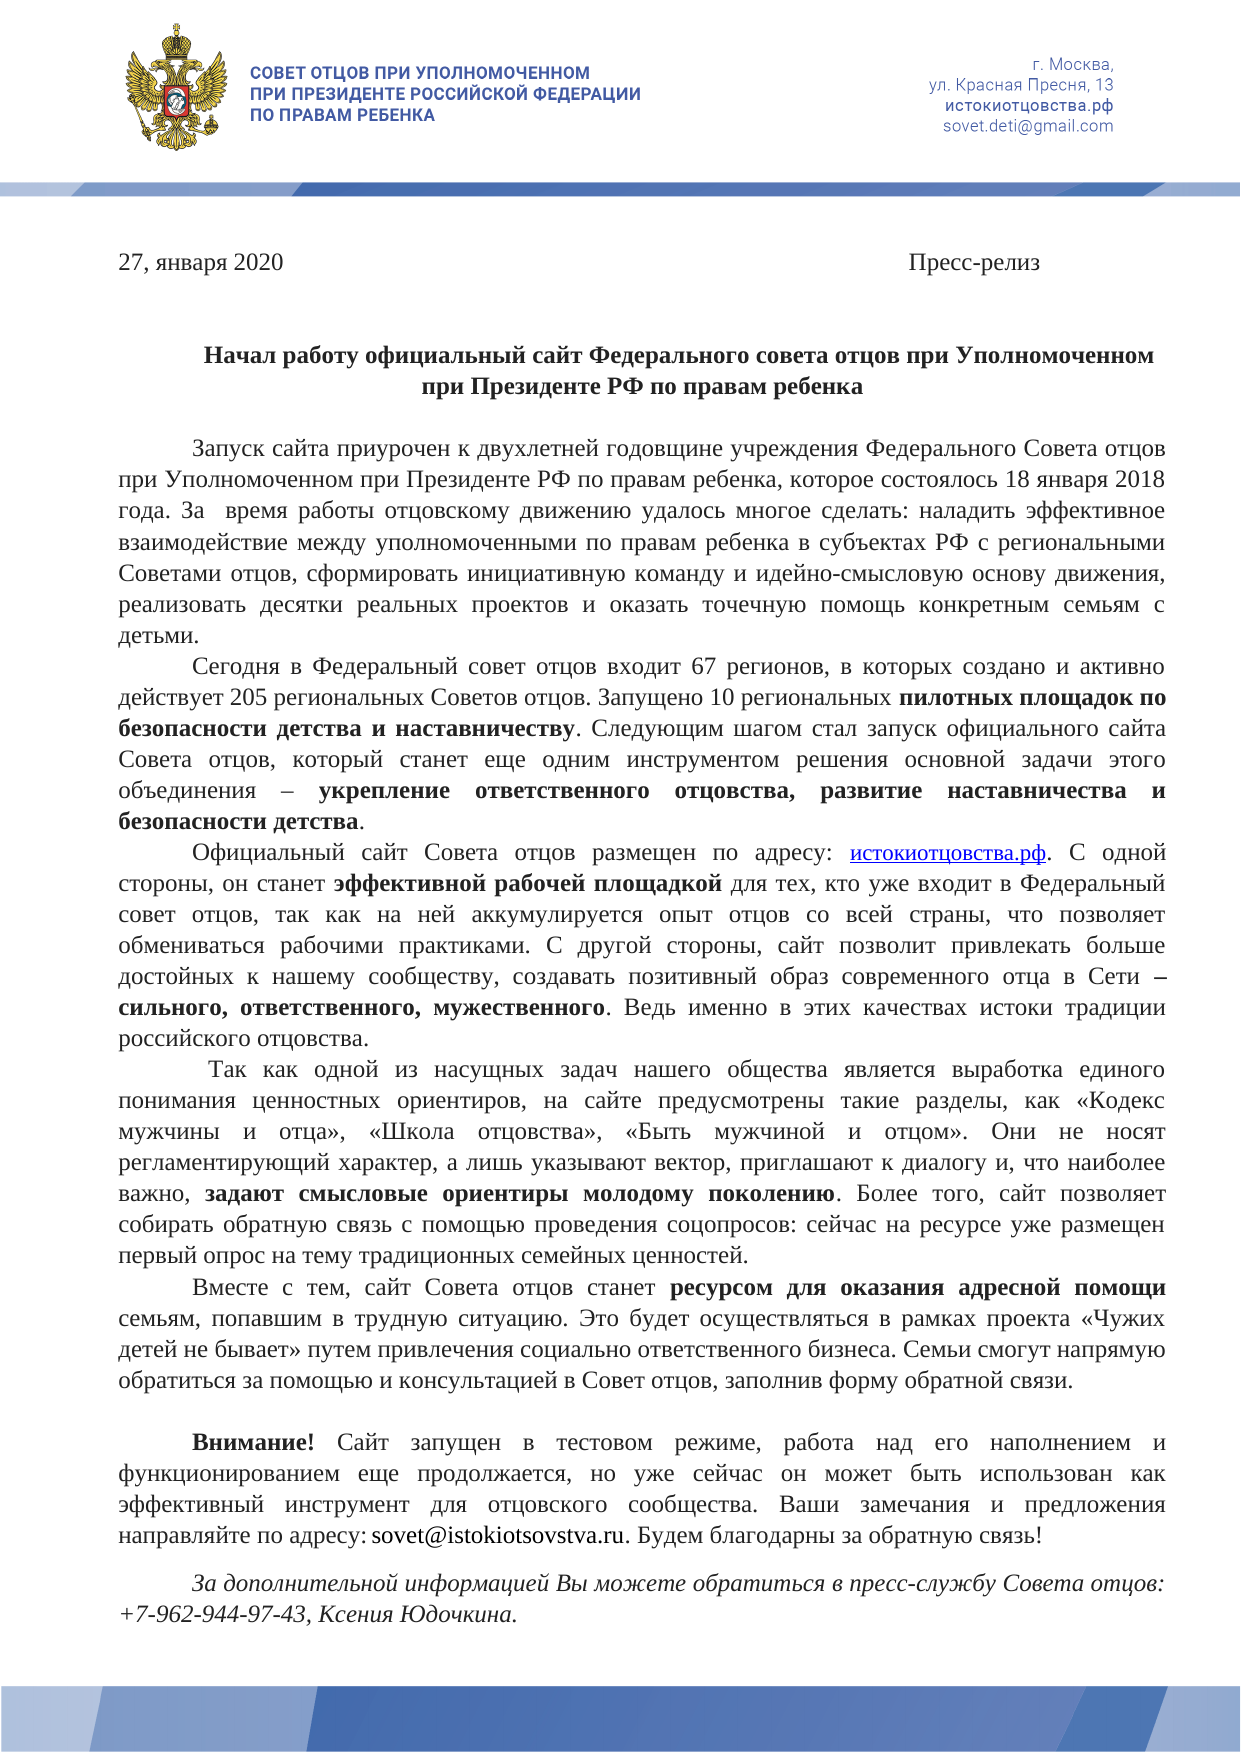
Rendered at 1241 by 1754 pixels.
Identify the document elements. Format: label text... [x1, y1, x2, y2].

text Сегодня в Федеральный совет отцов входит 67 регионов, в которых создано и активно действует 205 региональных Советов отцов. Запущено 10 региональных пилотных площадок по безопасности детства и наставничеству. Следующим шагом стал запуск официального сайта Совета отцов, который станет еще одним инструментом решения основной задачи этого объединения – укрепление ответственного отцовства, развитие наставничества и безопасности детства. [118, 651, 1167, 835]
text 27, января 2020 Пресс-релиз [118, 247, 1167, 276]
text Вместе с тем, сайт Совета отцов станет ресурсом для оказания адресной помощи семьям, попавшим в трудную ситуацию. Это будет осуществляться в рамках проекта «Чужих детей не бывает» путем привлечения социально ответственного бизнеса. Семьи смогут напрямую обратиться за помощью и консультацией в Совет отцов, заполнив форму обратной связи. [118, 1272, 1167, 1393]
text Внимание! Сайт запущен в тестовом режиме, работа над его наполнением и функционированием еще продолжается, но уже сейчас он может быть использован как эффективный инструмент для отцовского сообщества. Ваши замечания и предложения направляйте по адресу: sovet@istokiotsovstva.ru. Будем благодарны за обратную связь! [118, 1427, 1167, 1549]
text Так как одной из насущных задач нашего общества является выработка единого понимания ценностных ориентиров, на сайте предусмотрены такие разделы, как «Кодекс мужчины и отца», «Школа отцовства», «Быть мужчиной и отцом». Они не носят регламентирующий характер, а лишь указывают вектор, приглашают к диалогу и, что наиболее важно, задают смысловые ориентиры молодому поколению. Более того, сайт позволяет собирать обратную связь с помощью проведения соцопросов: сейчас на ресурсе уже размещен первый опрос на тему традиционных семейных ценностей. [118, 1054, 1167, 1269]
text Начал работу официальный сайт Федерального совета отцов при Уполномоченном при Президенте РФ по правам ребенка [118, 340, 1167, 400]
picture [0, 1686, 1241, 1752]
picture [0, 0, 1241, 198]
text За дополнительной информацией Вы можете обратиться в пресс-службу Совета отцов: +7-962-944-97-43, Ксения Юдочкина. [118, 1568, 1167, 1627]
text Официальный сайт Совета отцов размещен по адресу: истокиотцовства.рф. С одной стороны, он станет эффективной рабочей площадкой для тех, кто уже входит в Федеральный совет отцов, так как на ней аккумулируется опыт отцов со всей страны, что позволяет обмениваться рабочими практиками. С другой стороны, сайт позволит привлекать больше достойных к нашему сообществу, создавать позитивный образ современного отца в Сети – сильного, ответственного, мужественного. Ведь именно в этих качествах истоки традиции российского отцовства. [118, 837, 1167, 1052]
text Запуск сайта приурочен к двухлетней годовщине учреждения Федерального Совета отцов при Уполномоченном при Президенте РФ по правам ребенка, которое состоялось 18 января 2018 года. За время работы отцовскому движению удалось многое сделать: наладить эффективное взаимодействие между уполномоченными по правам ребенка в субъектах РФ с региональными Советами отцов, сформировать инициативную команду и идейно-смысловую основу движения, реализовать десятки реальных проектов и оказать точечную помощь конкретным семьям с детьми. [118, 433, 1167, 648]
